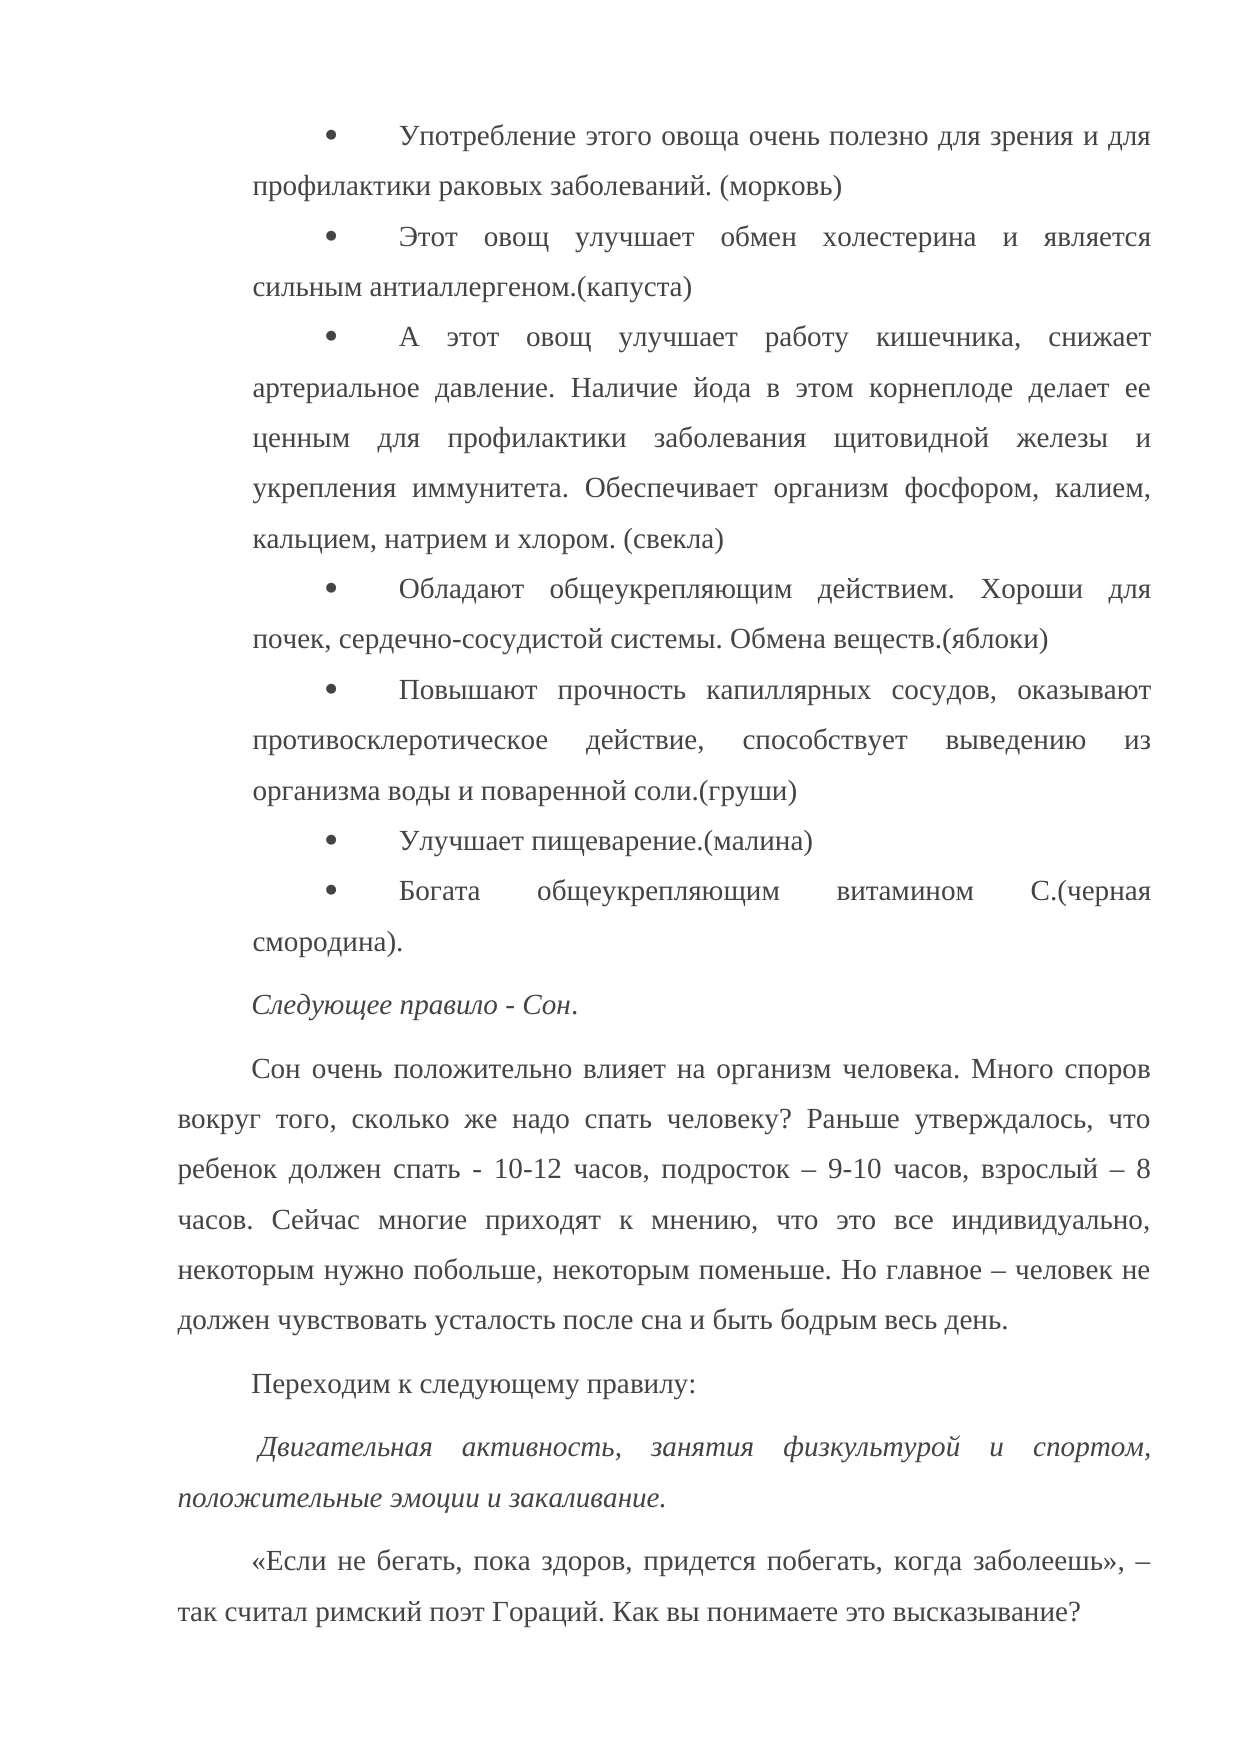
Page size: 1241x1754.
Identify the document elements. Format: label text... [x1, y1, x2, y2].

list Этот овощ улучшает обмен холестерина и является сильным антиаллергеном.(капуста) [252, 219, 1152, 303]
list А этот овощ улучшает работу кишечника, снижает артериальное давление. Наличие йода в этом корнеплоде делает ее ценным для профилактики заболевания щитовидной железы и укрепления иммунитета. Обеспечивает организм фосфором, калием, кальцием, натрием и хлором. (свекла) [252, 319, 1152, 554]
text «Если не бегать, пока здоров, придется побегать, когда заболеешь», – так считал римский поэт Гораций. Как вы понимаете это высказывание? [177, 1543, 1152, 1627]
text Двигательная активность, занятия физкультурой и спортом, положительные эмоции и закаливание. [177, 1429, 1152, 1513]
list Улучшает пищеварение.(малина) [252, 823, 1152, 857]
list Богата общеукрепляющим витамином С.(черная смородина). [252, 873, 1152, 957]
text Переходим к следующему правилу: [177, 1366, 1152, 1399]
list Обладают общеукрепляющим действием. Хороши для почек, сердечно-сосудистой системы. Обмена веществ.(яблоки) [252, 571, 1152, 655]
text Сон очень положительно влияет на организм человека. Много споров вокруг того, сколько же надо спать человеку? Раньше утверждалось, что ребенок должен спать - 10-12 часов, подросток – 9-10 часов, взрослый – 8 часов. Сейчас многие приходят к мнению, что это все индивидуально, некоторым нужно побольше, некоторым поменьше. Но главное – человек не должен чувствовать усталость после сна и быть бодрым весь день. [177, 1051, 1152, 1336]
list Употребление этого овоща очень полезно для зрения и для профилактики раковых заболеваний. (морковь) [252, 118, 1152, 202]
list Повышают прочность капиллярных сосудов, оказывают противосклеротическое действие, способствует выведению из организма воды и поваренной соли.(груши) [252, 672, 1152, 806]
text Следующее правило - Сон. [177, 987, 1152, 1021]
